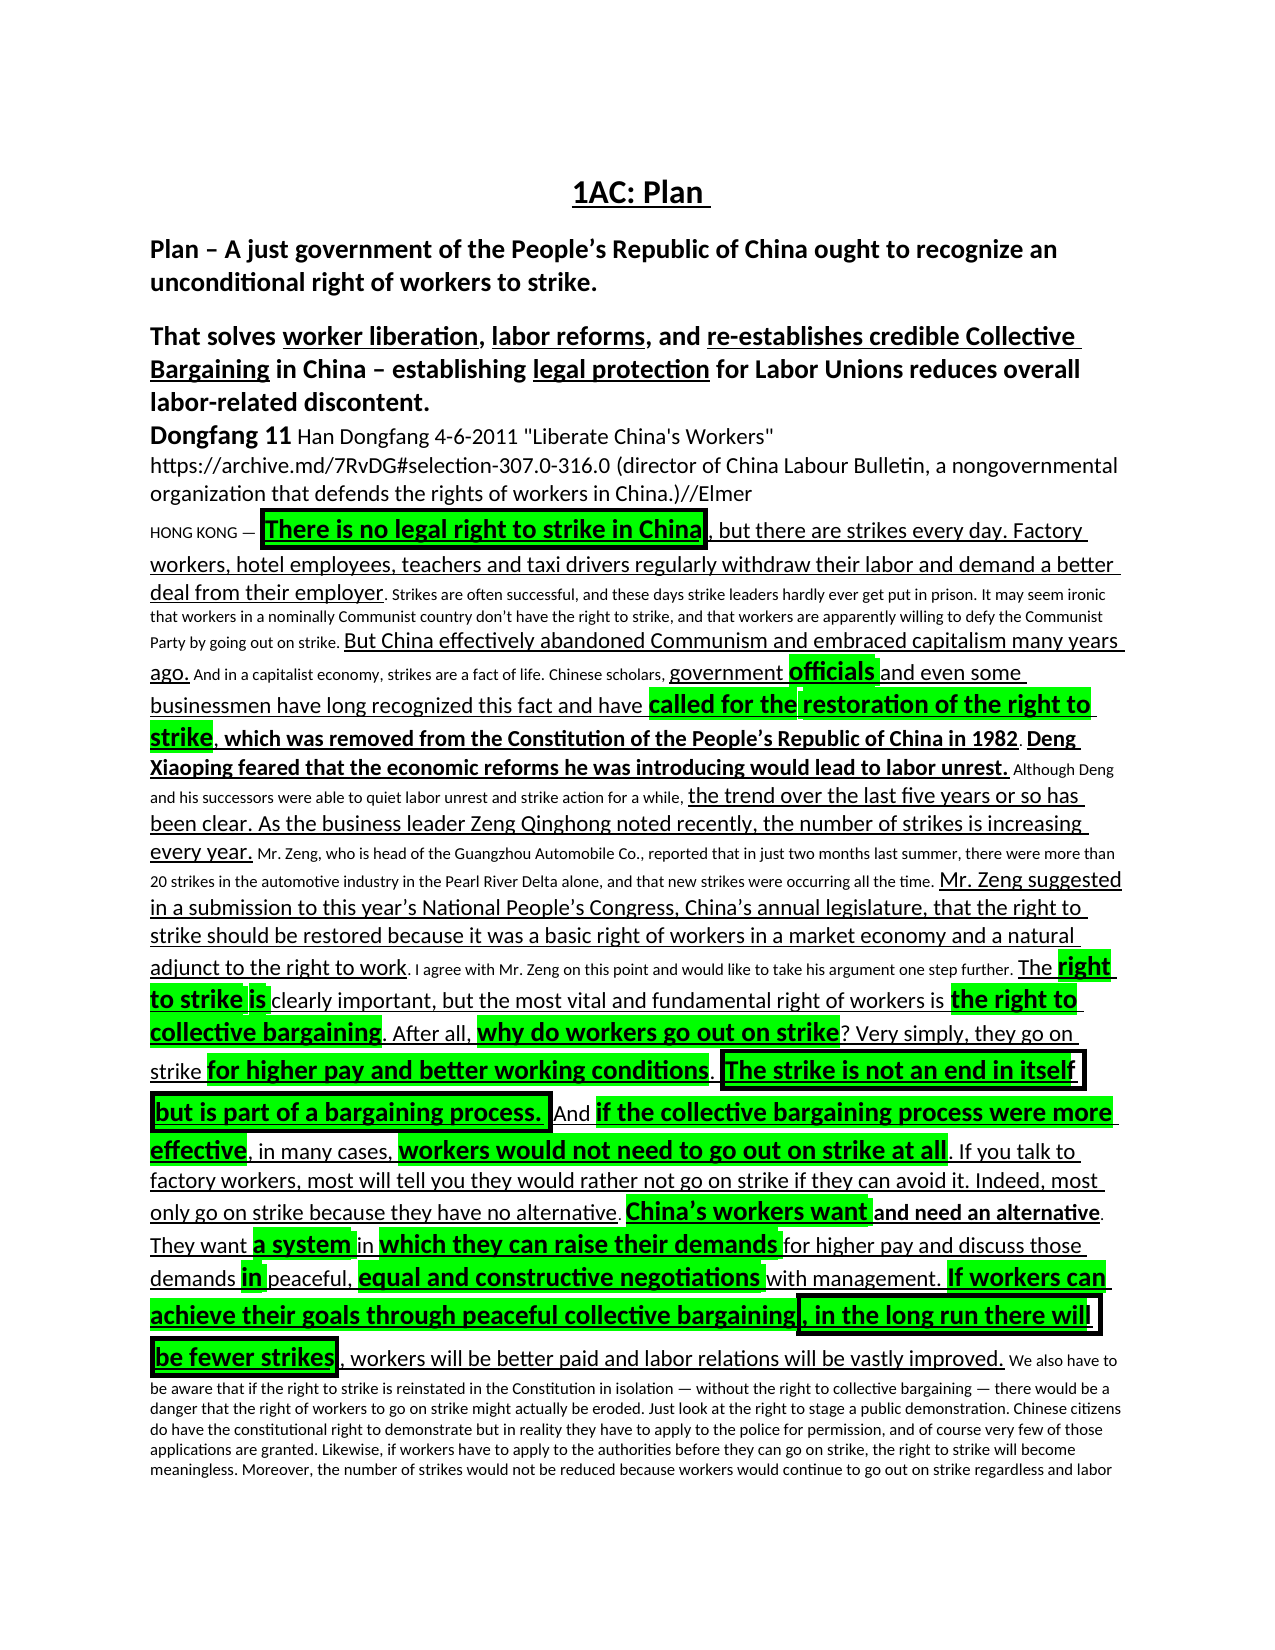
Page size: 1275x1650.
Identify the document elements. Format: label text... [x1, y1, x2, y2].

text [150, 507, 1125, 1480]
text Dongfang 11 Han Dongfang 4-6-2011 "Liberate China's Workers" https://archive.md/7RvDG#selection-307.0-316.0 (director of China Labour Bulletin, a nongovernmental organization that defends the rights of workers in China.)//Elmer [150, 418, 1125, 507]
subtitle That solves worker liberation, labor reforms, and re-establishes credible Collective Bargaining in China – establishing legal protection for Labor Unions reduces overall labor-related discontent. [150, 319, 1125, 418]
subtitle 1AC: Plan [150, 171, 1125, 212]
subtitle Plan – A just government of the People’s Republic of China ought to recognize an unconditional right of workers to strike. [150, 232, 1125, 298]
